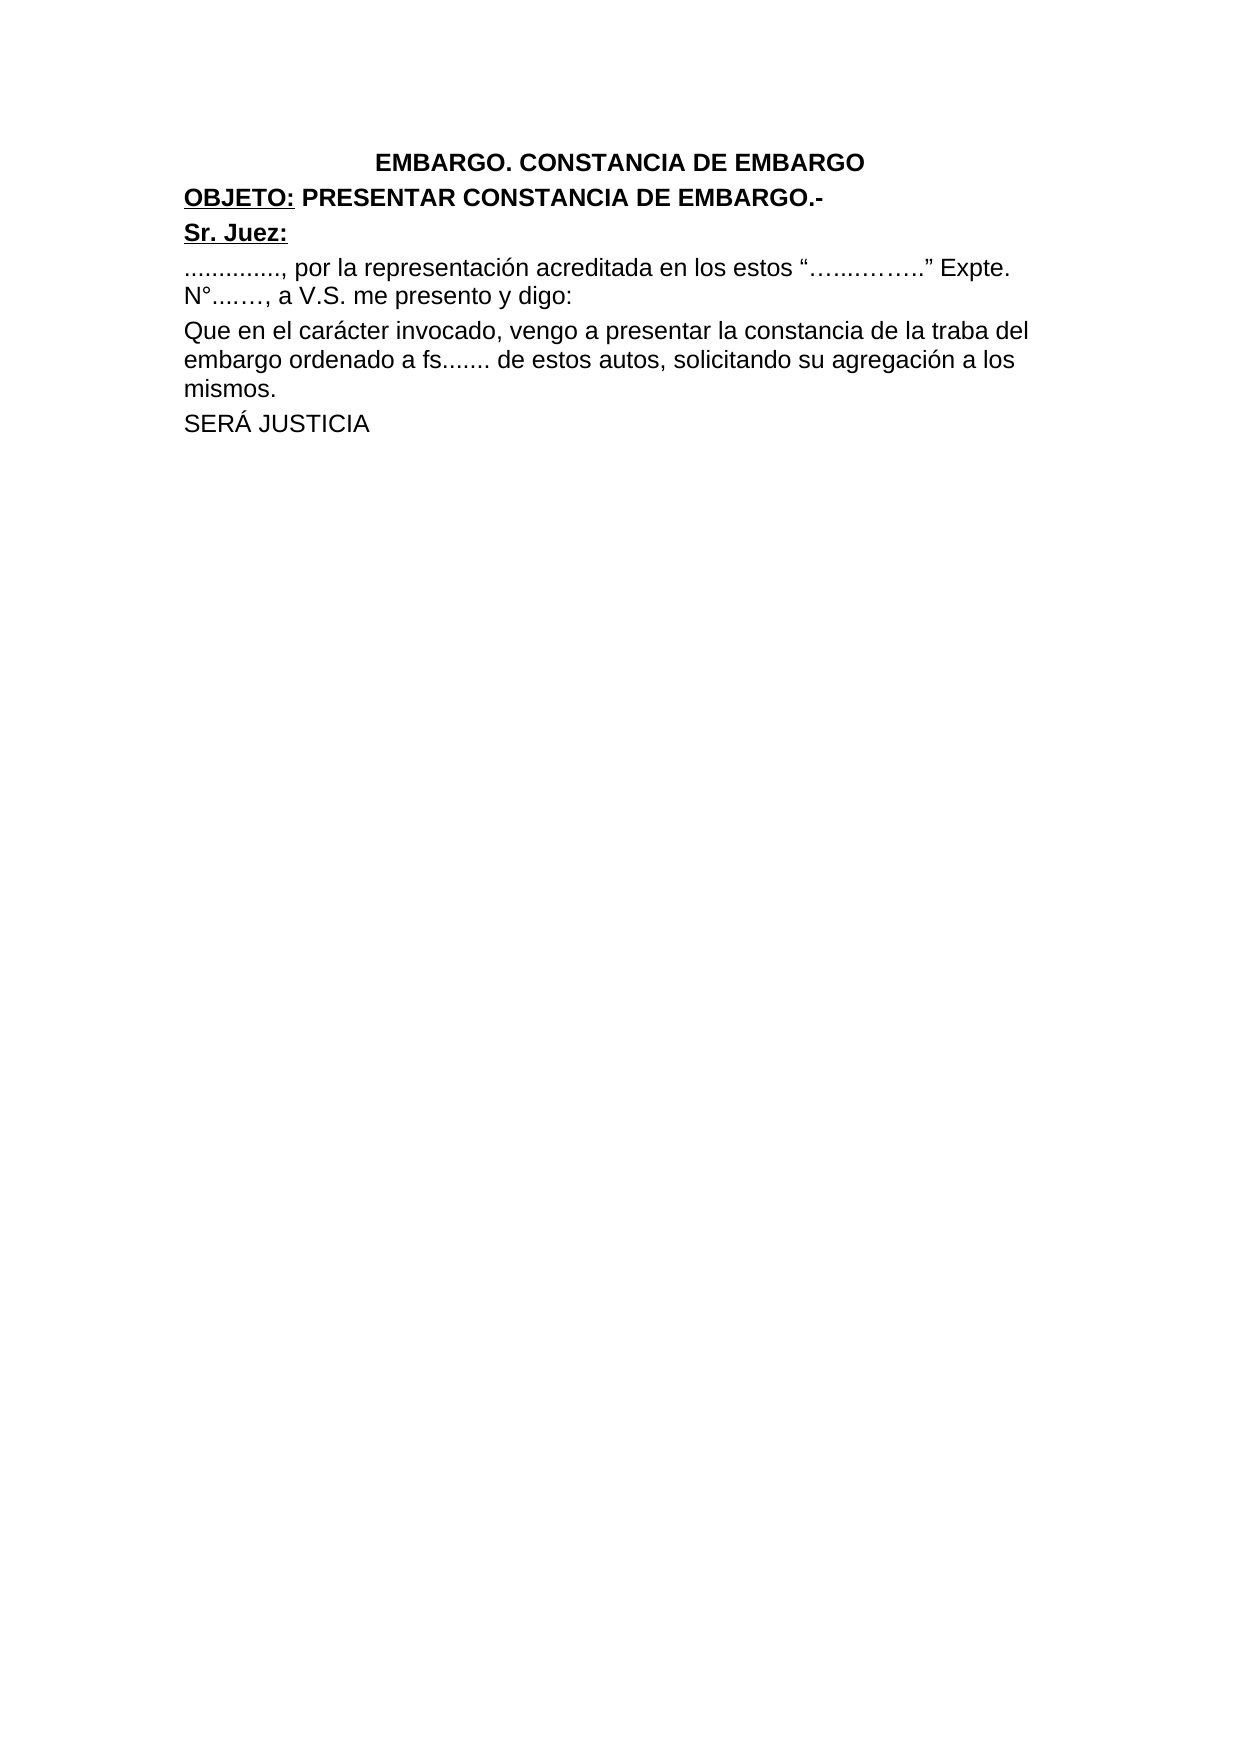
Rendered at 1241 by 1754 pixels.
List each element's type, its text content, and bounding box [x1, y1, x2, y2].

table_cell OBJETO: PRESENTAR CONSTANCIA DE EMBARGO.- Sr. Juez: .............., por la representación acreditada en los estos “…....……..” Expte. N°....…, a V.S. me presento y digo: Que en el carácter invocado, vengo a presentar la constancia de la traba del embargo ordenado a fs....... de estos autos, solicitando su agregación a los mismos. SERÁ JUSTICIA [177, 183, 1063, 444]
table_header EMBARGO. CONSTANCIA DE EMBARGO [177, 148, 1063, 183]
